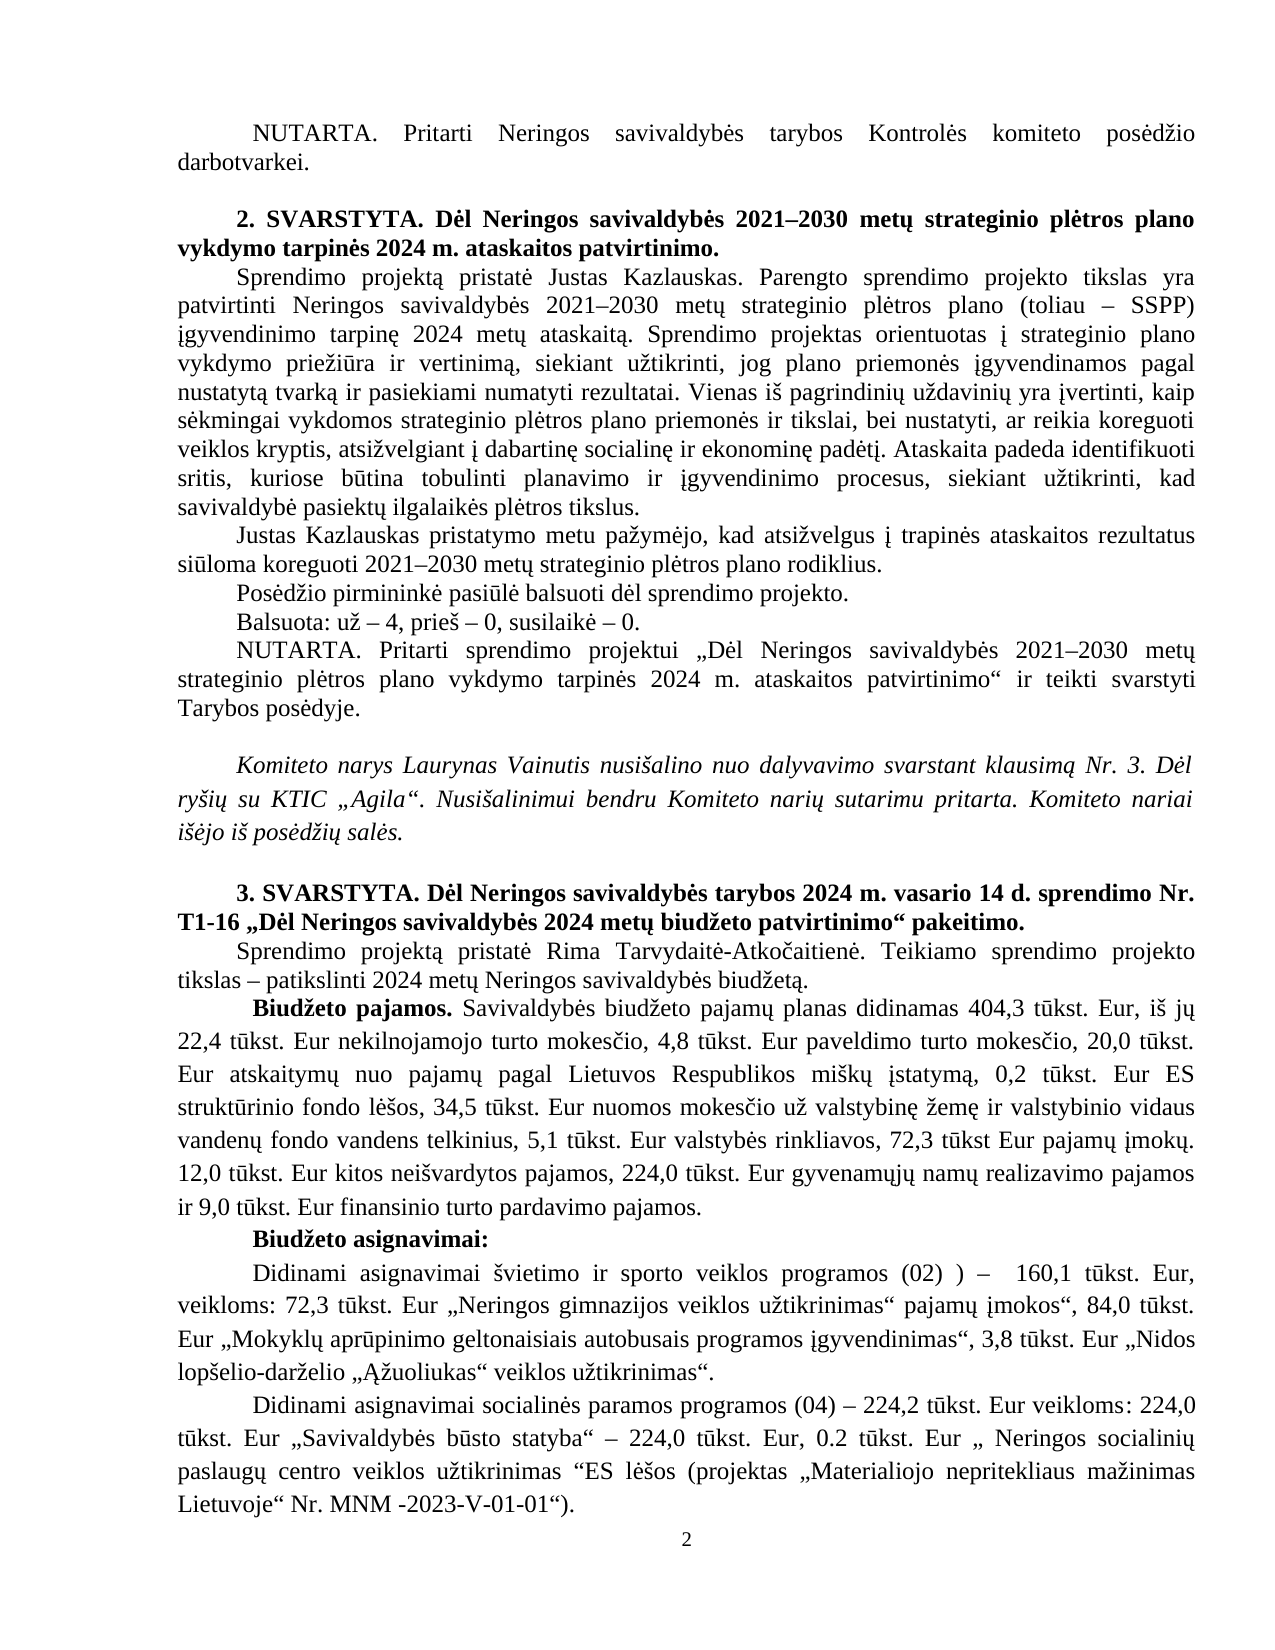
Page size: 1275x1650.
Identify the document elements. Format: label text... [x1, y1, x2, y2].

text Didinami asignavimai socialinės paramos programos (04) – 224,2 tūkst. Eur veikloms: 224,0 tūkst. Eur „Savivaldybės būsto statyba“ – 224,0 tūkst. Eur, 0.2 tūkst. Eur „ Neringos socialinių paslaugų centro veiklos užtikrinimas “ES lėšos (projektas „Materialiojo nepritekliaus mažinimas Lietuvoje“ Nr. MNM -2023-V-01-01“). [177, 1390, 1196, 1517]
text Didinami asignavimai švietimo ir sporto veiklos programos (02) ) – 160,1 tūkst. Eur, veikloms: 72,3 tūkst. Eur „Neringos gimnazijos veiklos užtikrinimas“ pajamų įmokos“, 84,0 tūkst. Eur „Mokyklų aprūpinimo geltonaisiais autobusais programos įgyvendinimas“, 3,8 tūkst. Eur „Nidos lopšelio-darželio „Ąžuoliukas“ veiklos užtikrinimas“. [177, 1258, 1196, 1385]
text Justas Kazlauskas pristatymo metu pažymėjo, kad atsižvelgus į trapinės ataskaitos rezultatus siūloma koreguoti 2021–2030 metų strateginio plėtros plano rodiklius. [177, 521, 1196, 578]
text NUTARTA. Pritarti sprendimo projektui „Dėl Neringos savivaldybės 2021–2030 metų strateginio plėtros plano vykdymo tarpinės 2024 m. ataskaitos patvirtinimo“ ir teikti svarstyti Tarybos posėdyje. [177, 636, 1196, 722]
text Balsuota: už – 4, prieš – 0, susilaikė – 0. [177, 607, 1196, 636]
text Sprendimo projektą pristatė Rima Tarvydaitė-Atkočaitienė. Teikiamo sprendimo projekto tikslas – patikslinti 2024 metų Neringos savivaldybės biudžetą. [177, 936, 1196, 993]
text 3. SVARSTYTA. Dėl Neringos savivaldybės tarybos 2024 m. vasario 14 d. sprendimo Nr. T1-16 „Dėl Neringos savivaldybės 2024 metų biudžeto patvirtinimo“ pakeitimo. [177, 878, 1196, 936]
text Biudžeto pajamos. Savivaldybės biudžeto pajamų planas didinamas 404,3 tūkst. Eur, iš jų 22,4 tūkst. Eur nekilnojamojo turto mokesčio, 4,8 tūkst. Eur paveldimo turto mokesčio, 20,0 tūkst. Eur atskaitymų nuo pajamų pagal Lietuvos Respublikos miškų įstatymą, 0,2 tūkst. Eur ES struktūrinio fondo lėšos, 34,5 tūkst. Eur nuomos mokesčio už valstybinę žemę ir valstybinio vidaus vandenų fondo vandens telkinius, 5,1 tūkst. Eur valstybės rinkliavos, 72,3 tūkst Eur pajamų įmokų. 12,0 tūkst. Eur kitos neišvardytos pajamos, 224,0 tūkst. Eur gyvenamųjų namų realizavimo pajamos ir 9,0 tūkst. Eur finansinio turto pardavimo pajamos. [177, 993, 1196, 1220]
text Sprendimo projektą pristatė Justas Kazlauskas. Parengto sprendimo projekto tikslas yra patvirtinti Neringos savivaldybės 2021–2030 metų strateginio plėtros plano (toliau – SSPP) įgyvendinimo tarpinę 2024 metų ataskaitą. Sprendimo projektas orientuotas į strateginio plano vykdymo priežiūra ir vertinimą, siekiant užtikrinti, jog plano priemonės įgyvendinamos pagal nustatytą tvarką ir pasiekiami numatyti rezultatai. Vienas iš pagrindinių uždavinių yra įvertinti, kaip sėkmingai vykdomos strateginio plėtros plano priemonės ir tikslai, bei nustatyti, ar reikia koreguoti veiklos kryptis, atsižvelgiant į dabartinę socialinę ir ekonominę padėtį. Ataskaita padeda identifikuoti sritis, kuriose būtina tobulinti planavimo ir įgyvendinimo procesus, siekiant užtikrinti, kad savivaldybė pasiektų ilgalaikės plėtros tikslus. [177, 262, 1196, 521]
text Biudžeto asignavimai: [177, 1224, 1196, 1253]
text Komiteto narys Laurynas Vainutis nusišalino nuo dalyvavimo svarstant klausimą Nr. 3. Dėl ryšių su KTIC „Agila“. Nusišalinimui bendru Komiteto narių sutarimu pritarta. Komiteto nariai išėjo iš posėdžių salės. [177, 751, 1196, 845]
text NUTARTA. Pritarti Neringos savivaldybės tarybos Kontrolės komiteto posėdžio darbotvarkei. [177, 118, 1196, 176]
text Posėdžio pirmininkė pasiūlė balsuoti dėl sprendimo projekto. [177, 578, 1196, 607]
text 2. SVARSTYTA. Dėl Neringos savivaldybės 2021–2030 metų strateginio plėtros plano vykdymo tarpinės 2024 m. ataskaitos patvirtinimo. [177, 204, 1196, 262]
